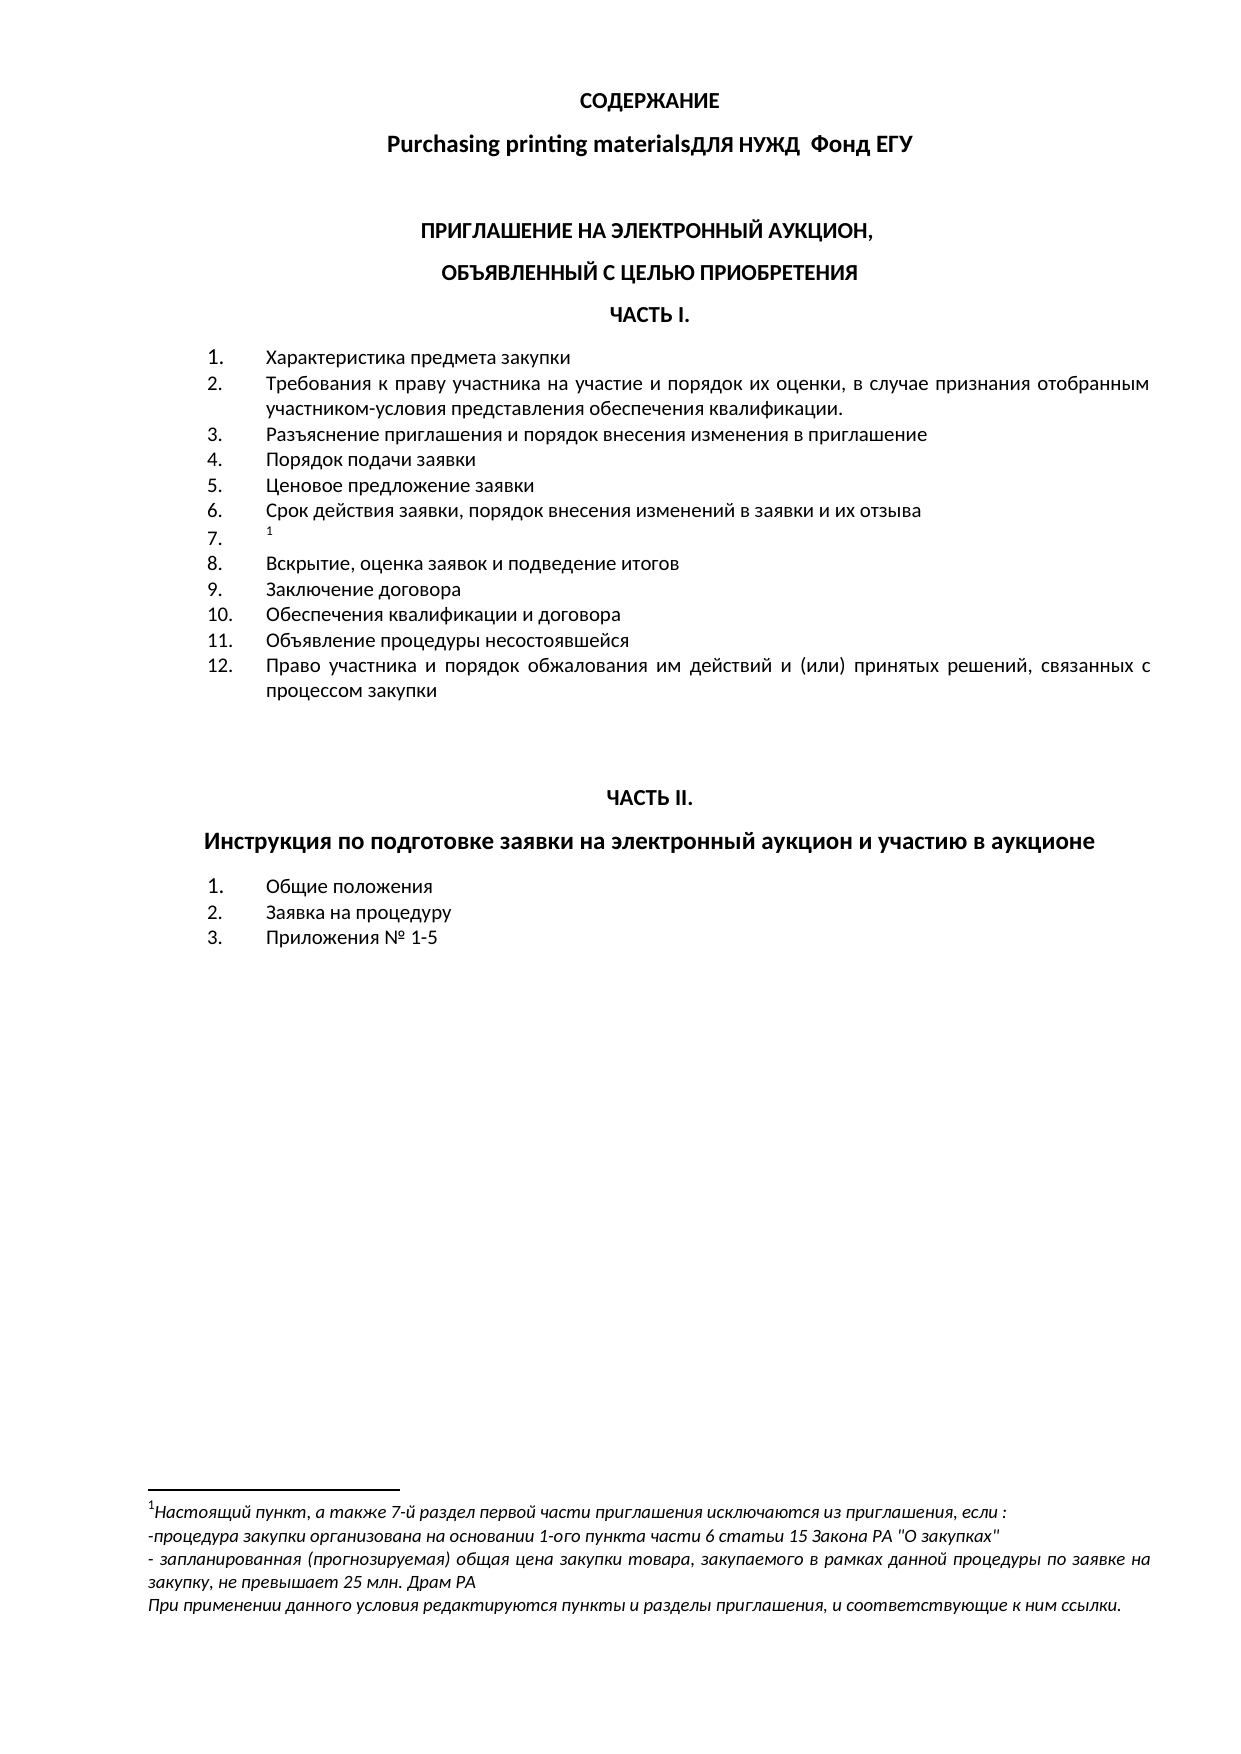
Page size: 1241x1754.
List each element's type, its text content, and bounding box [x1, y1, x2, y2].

text ЧАСТЬ I. [148, 300, 1152, 328]
text 1. Характеристика предмета закупки [207, 342, 1152, 370]
text ЧАСТЬ II. [148, 783, 1152, 811]
text Инструкция по подготовке заявки на электронный аукцион и участию в аукционе [148, 825, 1152, 856]
text 4. Порядок подачи заявки [207, 446, 1152, 472]
text 9. Заключение договора [207, 576, 1152, 601]
text 2. Заявка на процедуру [207, 899, 1152, 924]
text 12. Право участника и порядок обжалования им действий и (или) принятых решений, связанных с процессом закупки [207, 652, 1152, 703]
text 2. Требования к праву участника на участие и порядок их оценки, в случае признания отобранным участником-условия представления обеспечения квалификации. [207, 370, 1152, 421]
text 8. Вскрытие, оценка заявок и подведение итогов [207, 551, 1152, 576]
text 5. Ценовое предложение заявки [207, 472, 1152, 497]
text СОДЕРЖАНИЕ [148, 86, 1152, 114]
text 7. [207, 523, 1152, 551]
text 6. Срок действия заявки, порядок внесения изменений в заявки и их отзыва [207, 497, 1152, 523]
text 1. Общие положения [207, 871, 1152, 899]
text 3. Разъяснение приглашения и порядок внесения изменения в приглашение [207, 421, 1152, 446]
text 3. Приложения № 1-5 [207, 924, 1152, 950]
text 11. Объявление процедуры несостоявшейся [207, 627, 1152, 652]
text Purchasing printing materialsДЛЯ НУЖД Фонд ЕГУ [148, 128, 1152, 159]
text ПРИГЛАШЕНИЕ НА ЭЛЕКТРОННЫЙ АУКЦИОН, ОБЪЯВЛЕННЫЙ С ЦЕЛЬЮ ПРИОБРЕТЕНИЯ [148, 216, 1152, 286]
text 10. Обеспечения квалификации и договора [207, 601, 1152, 627]
